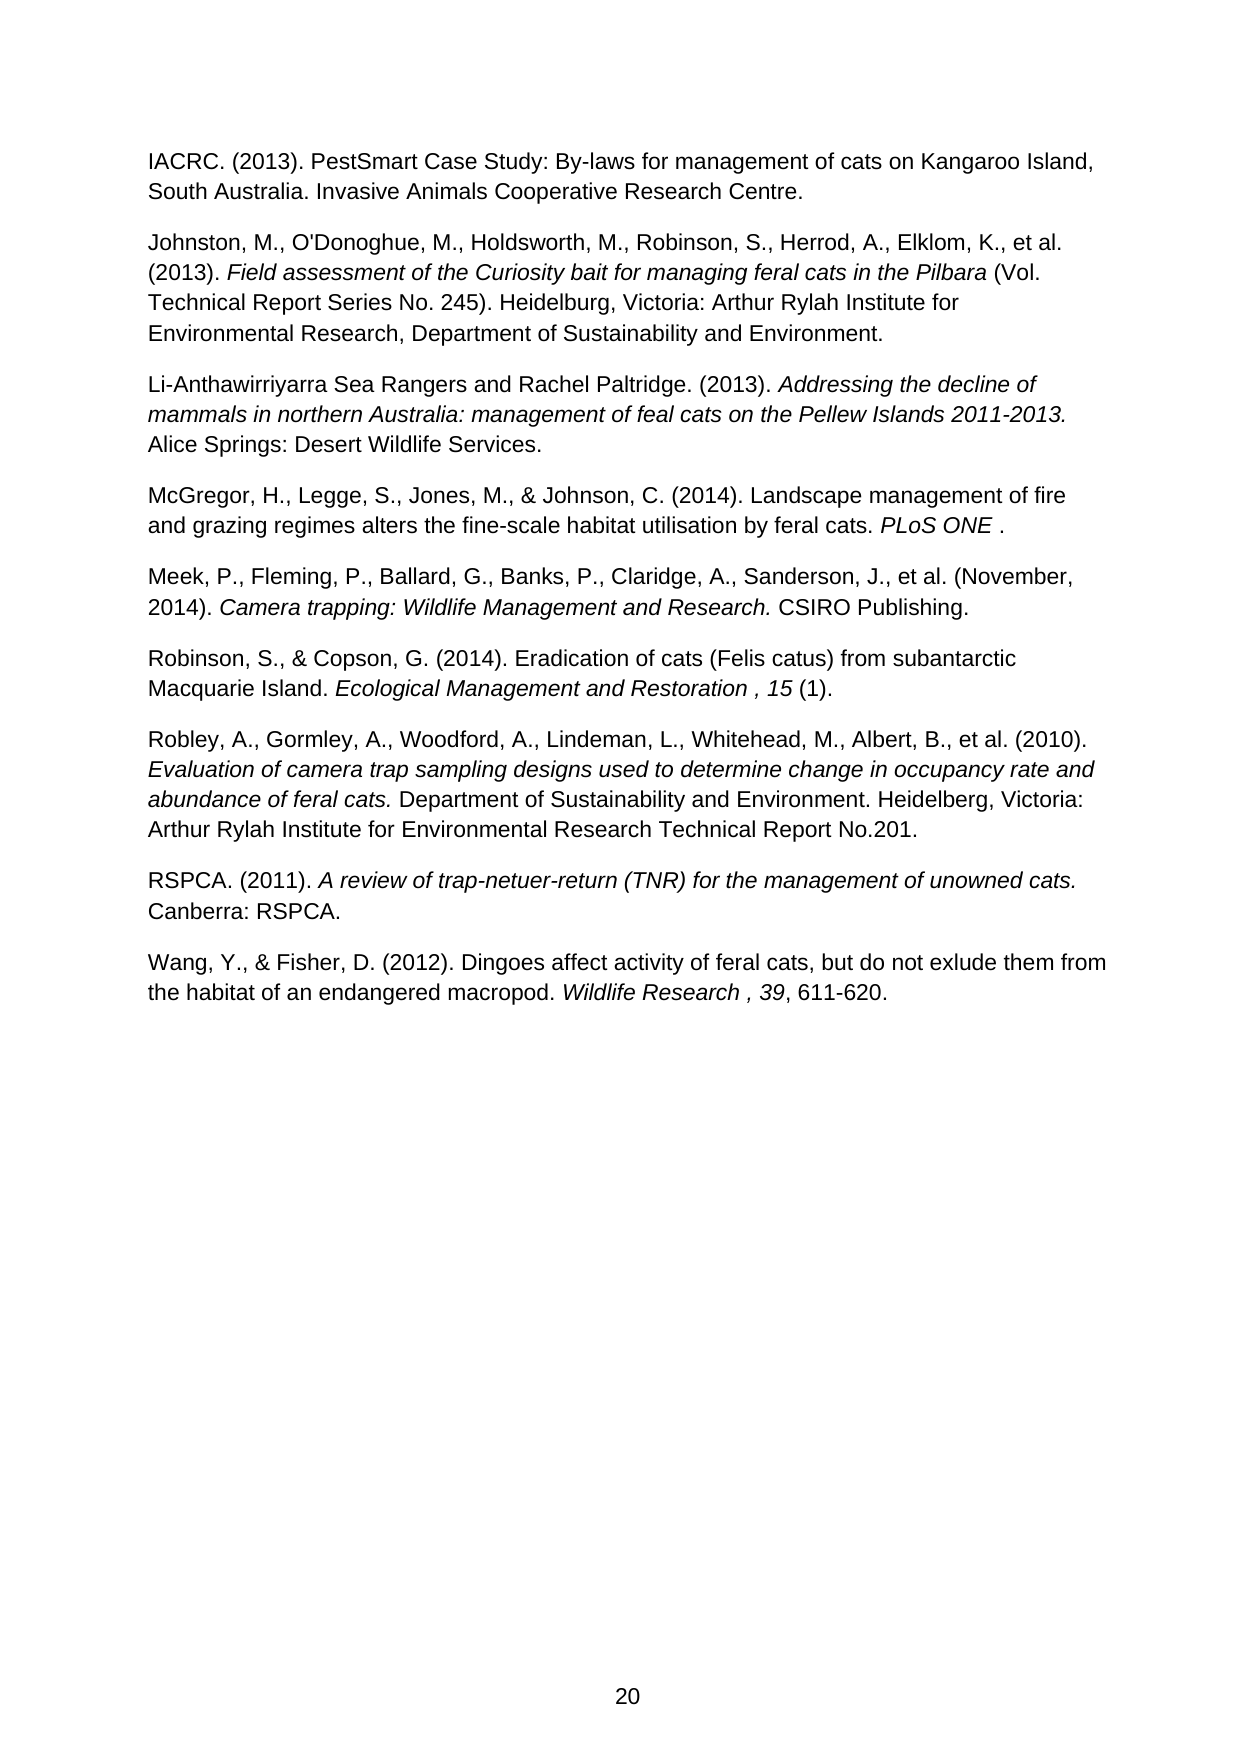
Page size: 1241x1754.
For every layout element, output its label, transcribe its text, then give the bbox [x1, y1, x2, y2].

text Li-Anthawirriyarra Sea Rangers and Rachel Paltridge. (2013). Addressing the decline of mammals in northern Australia: management of feal cats on the Pellew Islands 2011-2013. Alice Springs: Desert Wildlife Services. [148, 371, 1107, 457]
text Robley, A., Gormley, A., Woodford, A., Lindeman, L., Whitehead, M., Albert, B., et al. (2010). Evaluation of camera trap sampling designs used to determine change in occupancy rate and abundance of feral cats. Department of Sustainability and Environment. Heidelberg, Victoria: Arthur Rylah Institute for Environmental Research Technical Report No.201. [148, 726, 1107, 843]
text Robinson, S., & Copson, G. (2014). Eradication of cats (Felis catus) from subantarctic Macquarie Island. Ecological Management and Restoration , 15 (1). [148, 644, 1107, 701]
text IACRC. (2013). PestSmart Case Study: By-laws for management of cats on Kangaroo Island, South Australia. Invasive Animals Cooperative Research Centre. [148, 148, 1107, 204]
text RSPCA. (2011). A review of trap-netuer-return (TNR) for the management of unowned cats. Canberra: RSPCA. [148, 867, 1107, 924]
text McGregor, H., Legge, S., Jones, M., & Johnson, C. (2014). Landscape management of fire and grazing regimes alters the fine-scale habitat utilisation by feral cats. PLoS ONE . [148, 482, 1107, 539]
text Johnston, M., O'Donoghue, M., Holdsworth, M., Robinson, S., Herrod, A., Elklom, K., et al. (2013). Field assessment of the Curiosity bait for managing feral cats in the Pilbara (Vol. Technical Report Series No. 245). Heidelburg, Victoria: Arthur Rylah Institute for Environmental Research, Department of Sustainability and Environment. [148, 229, 1107, 346]
text Wang, Y., & Fisher, D. (2012). Dingoes affect activity of feral cats, but do not exlude them from the habitat of an endangered macropod. Wildlife Research , 39, 611-620. [148, 949, 1107, 1005]
text Meek, P., Fleming, P., Ballard, G., Banks, P., Claridge, A., Sanderson, J., et al. (November, 2014). Camera trapping: Wildlife Management and Research. CSIRO Publishing. [148, 563, 1107, 620]
